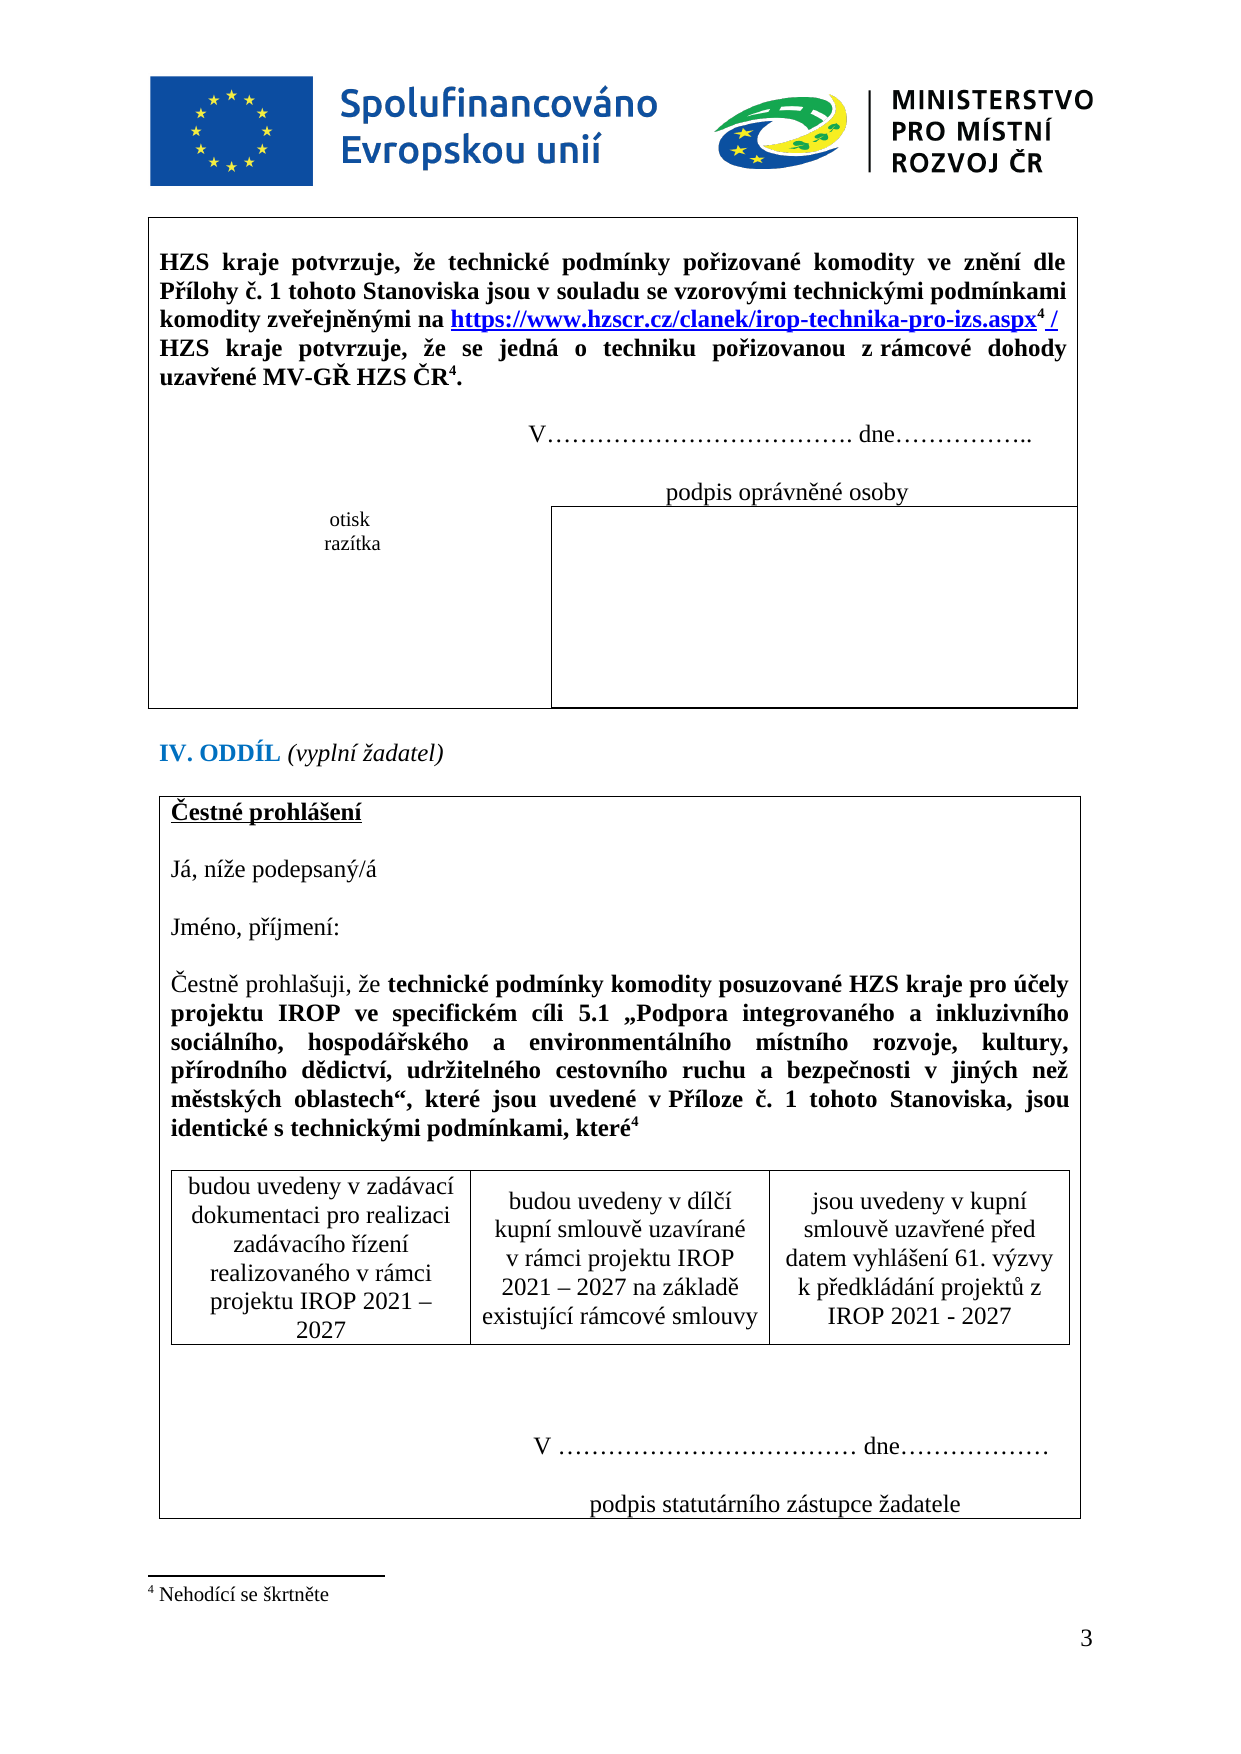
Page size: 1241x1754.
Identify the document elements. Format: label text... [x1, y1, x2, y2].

picture [147, 73, 1093, 189]
table_header IV. ODDÍL (vyplní žadatel) [148, 738, 1093, 1518]
table_header HZS kraje potvrzuje, že technické podmínky pořizované komodity ve znění dle Přílohy č. 1 tohoto Stanoviska jsou v souladu se vzorovými technickými podmínkami komodity zveřejněnými na https://www.hzscr.cz/clanek/irop-technika-pro-izs.aspx4 / HZS kraje potvrzuje, že se jedná o techniku pořizovanou z rámcové dohody uzavřené MV-GŘ HZS ČR4. V………………………………. dne…………….. podpis oprávněné osoby [149, 218, 1077, 708]
